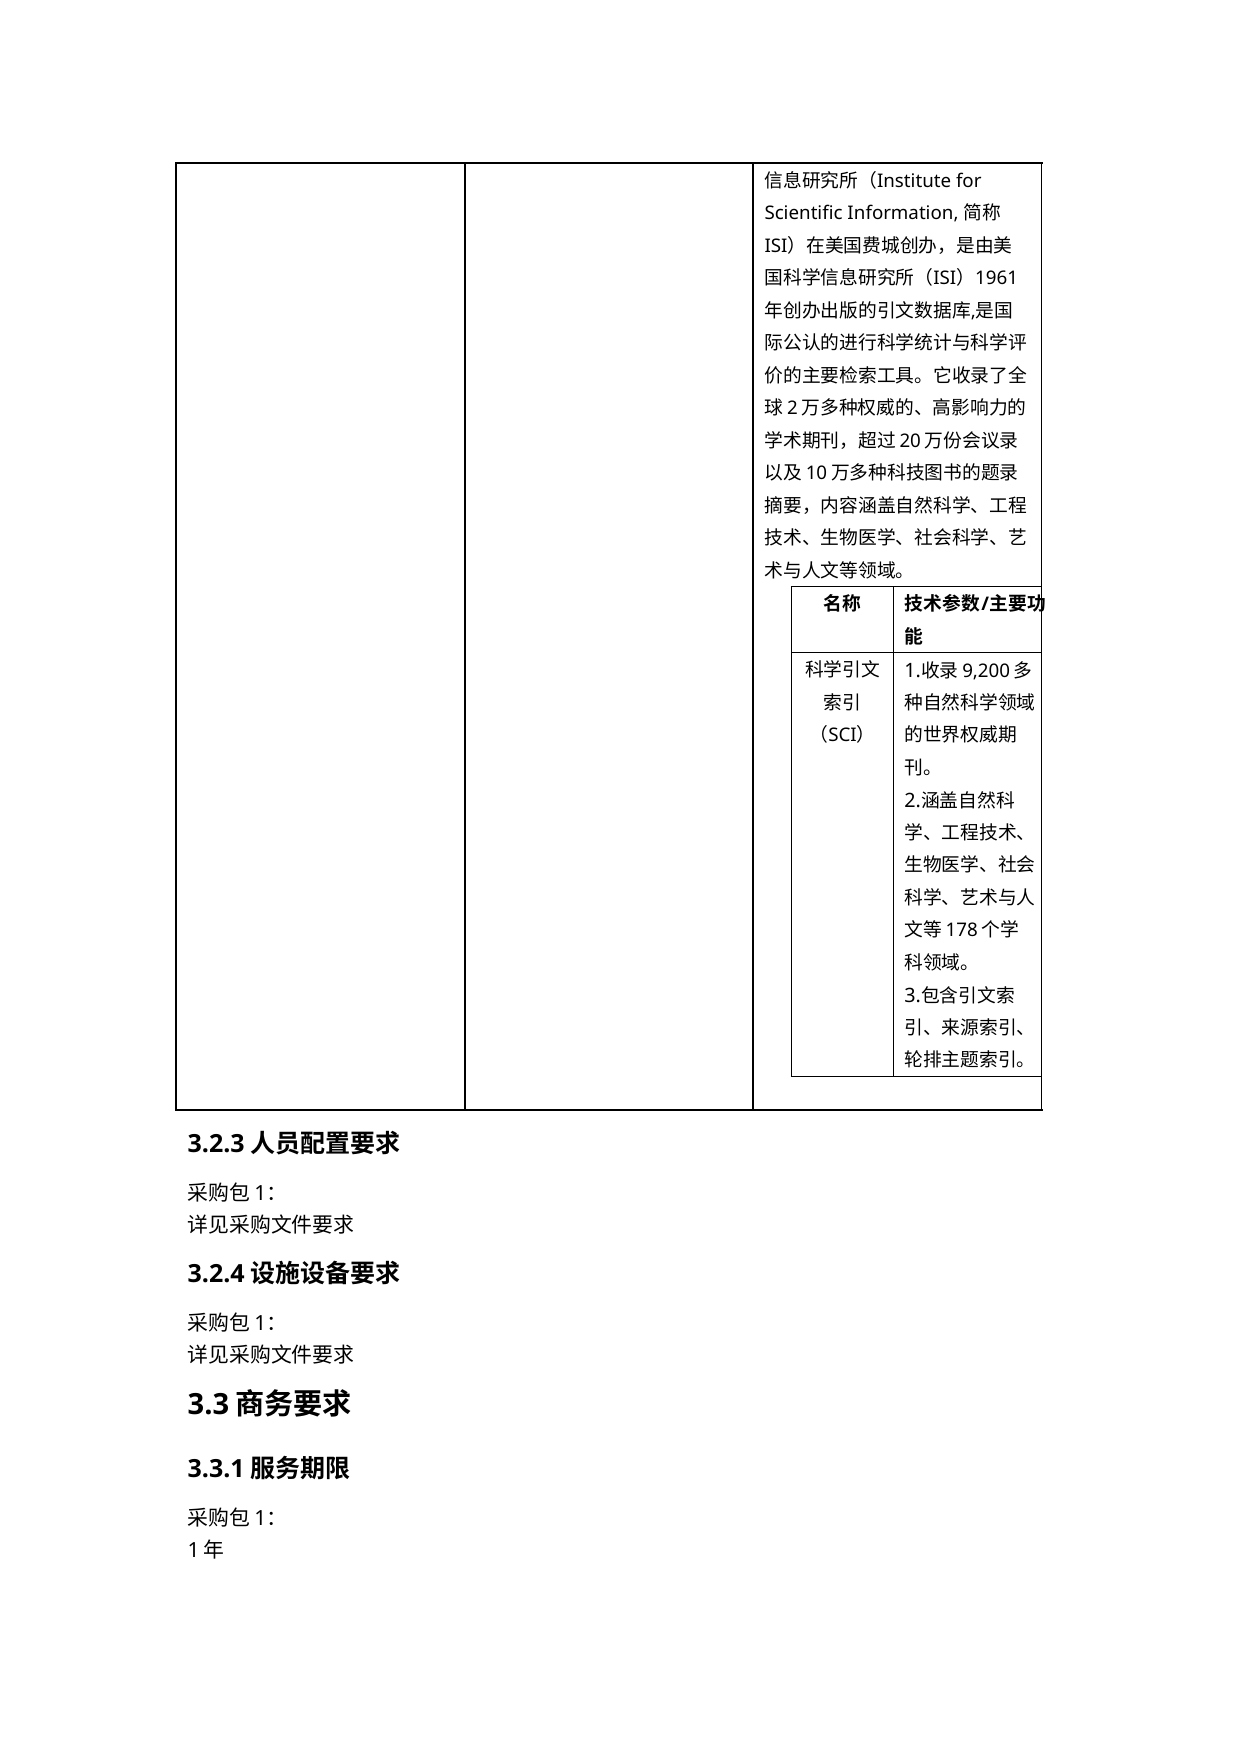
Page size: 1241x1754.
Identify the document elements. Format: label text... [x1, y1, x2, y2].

text 1年 [187, 1533, 1053, 1566]
text 详见采购文件要求 [187, 1208, 1053, 1241]
table_cell 1 [177, 164, 464, 1109]
text 详见采购文件要求 [187, 1338, 1053, 1371]
text 3.3商务要求 [187, 1371, 1053, 1436]
text 采购包1： [187, 1176, 1053, 1208]
text 采购包1： [187, 1306, 1053, 1338]
text 3.2.3人员配置要求 [187, 1111, 1053, 1176]
text 采购包1： [187, 1501, 1053, 1533]
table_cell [754, 164, 1041, 1109]
text 3.3.1服务期限 [187, 1436, 1053, 1501]
table_cell [466, 164, 752, 1109]
text 3.2.4设施设备要求 [187, 1241, 1053, 1306]
